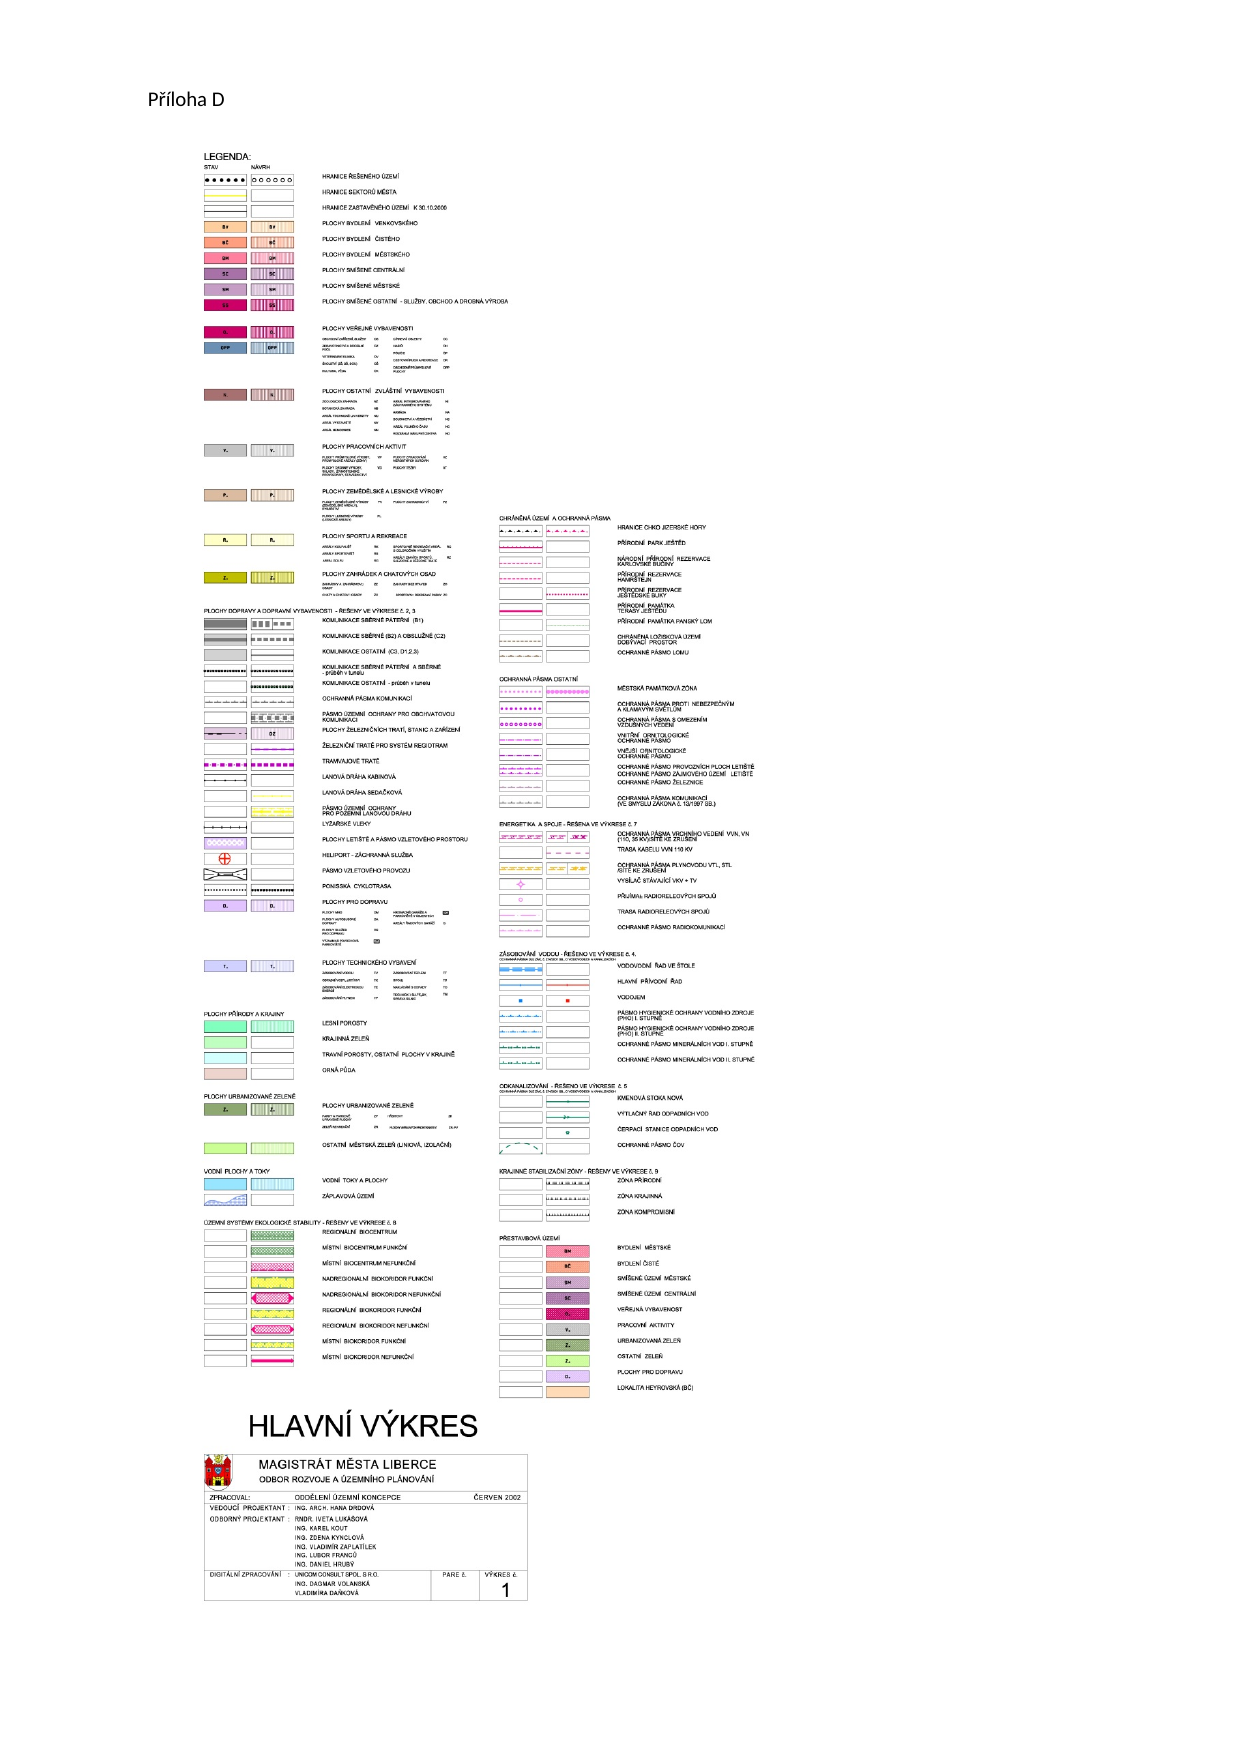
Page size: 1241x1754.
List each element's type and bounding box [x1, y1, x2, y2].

picture [147, 147, 832, 1607]
